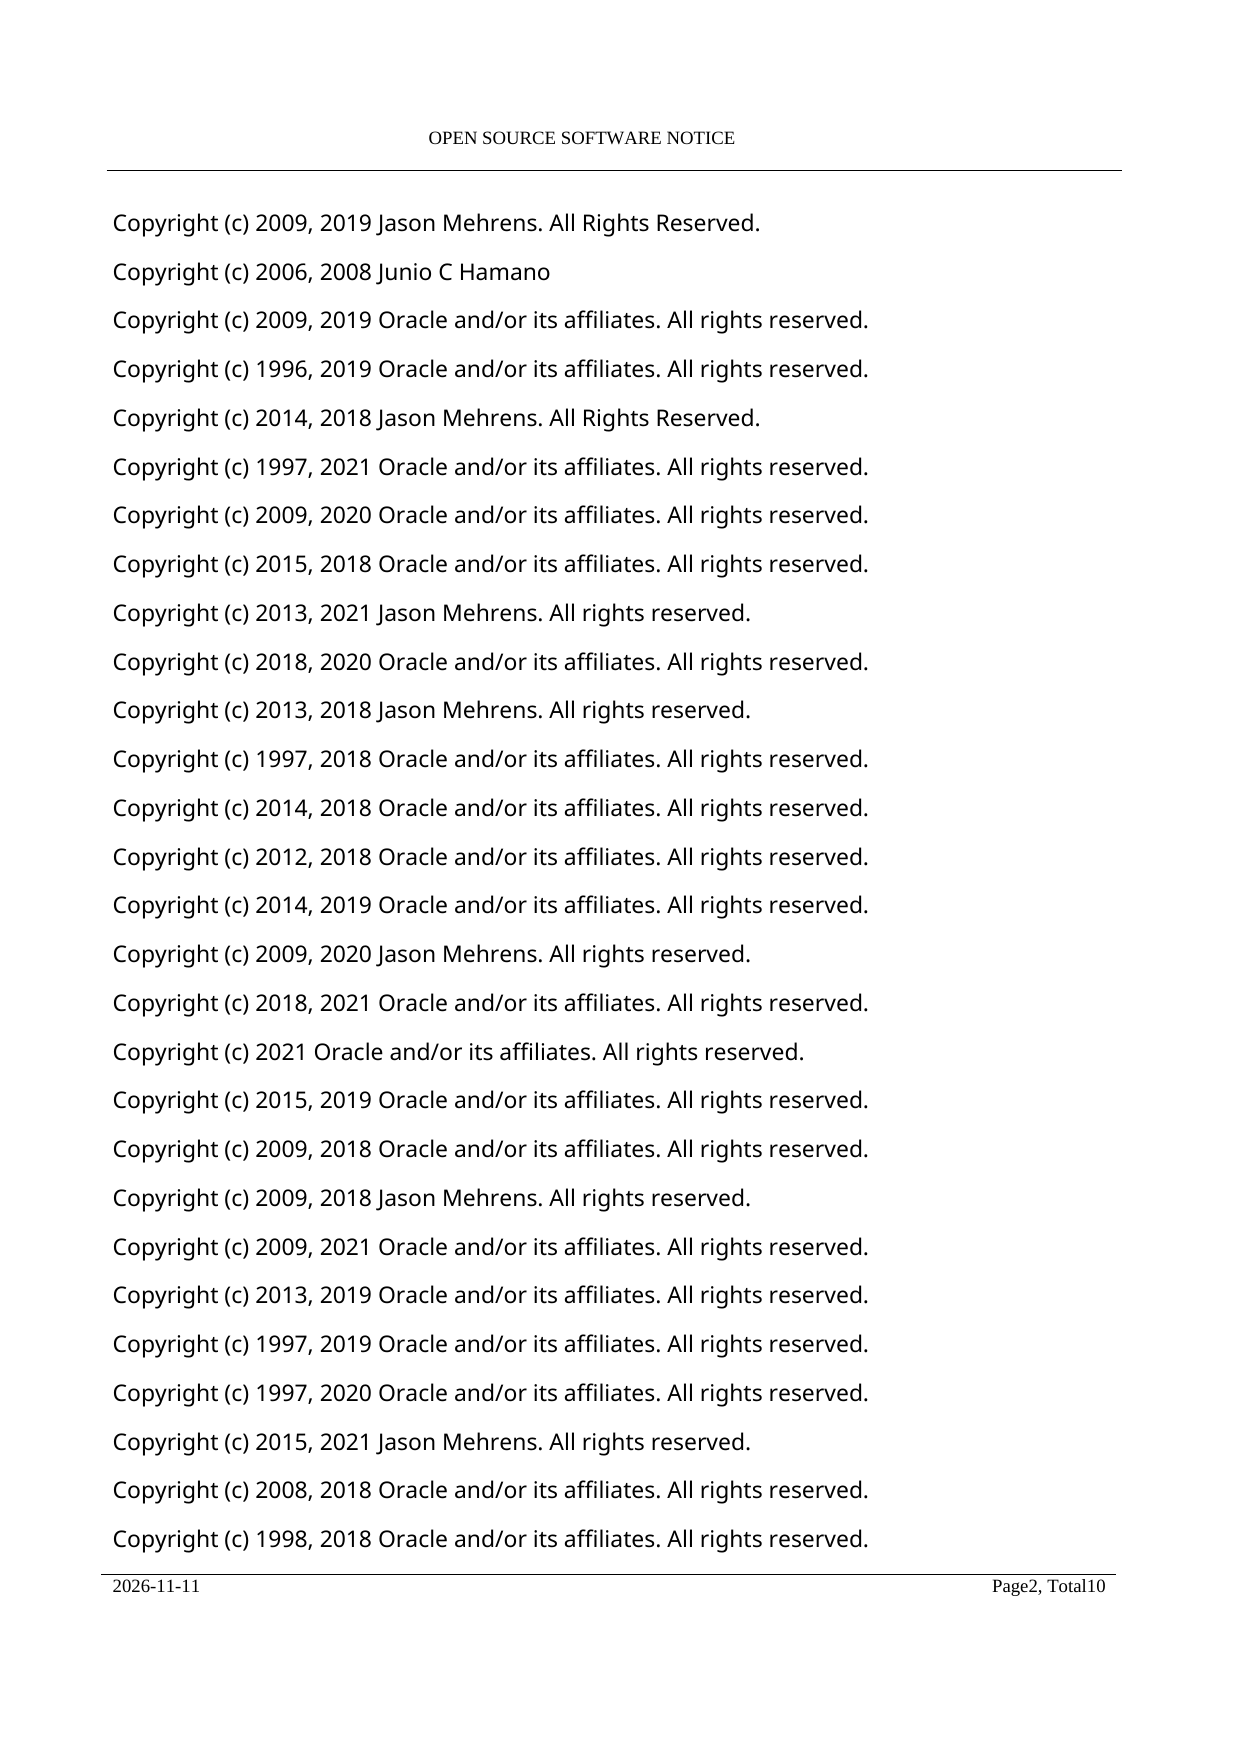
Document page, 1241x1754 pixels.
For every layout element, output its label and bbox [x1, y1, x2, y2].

text [112, 206, 1128, 1555]
